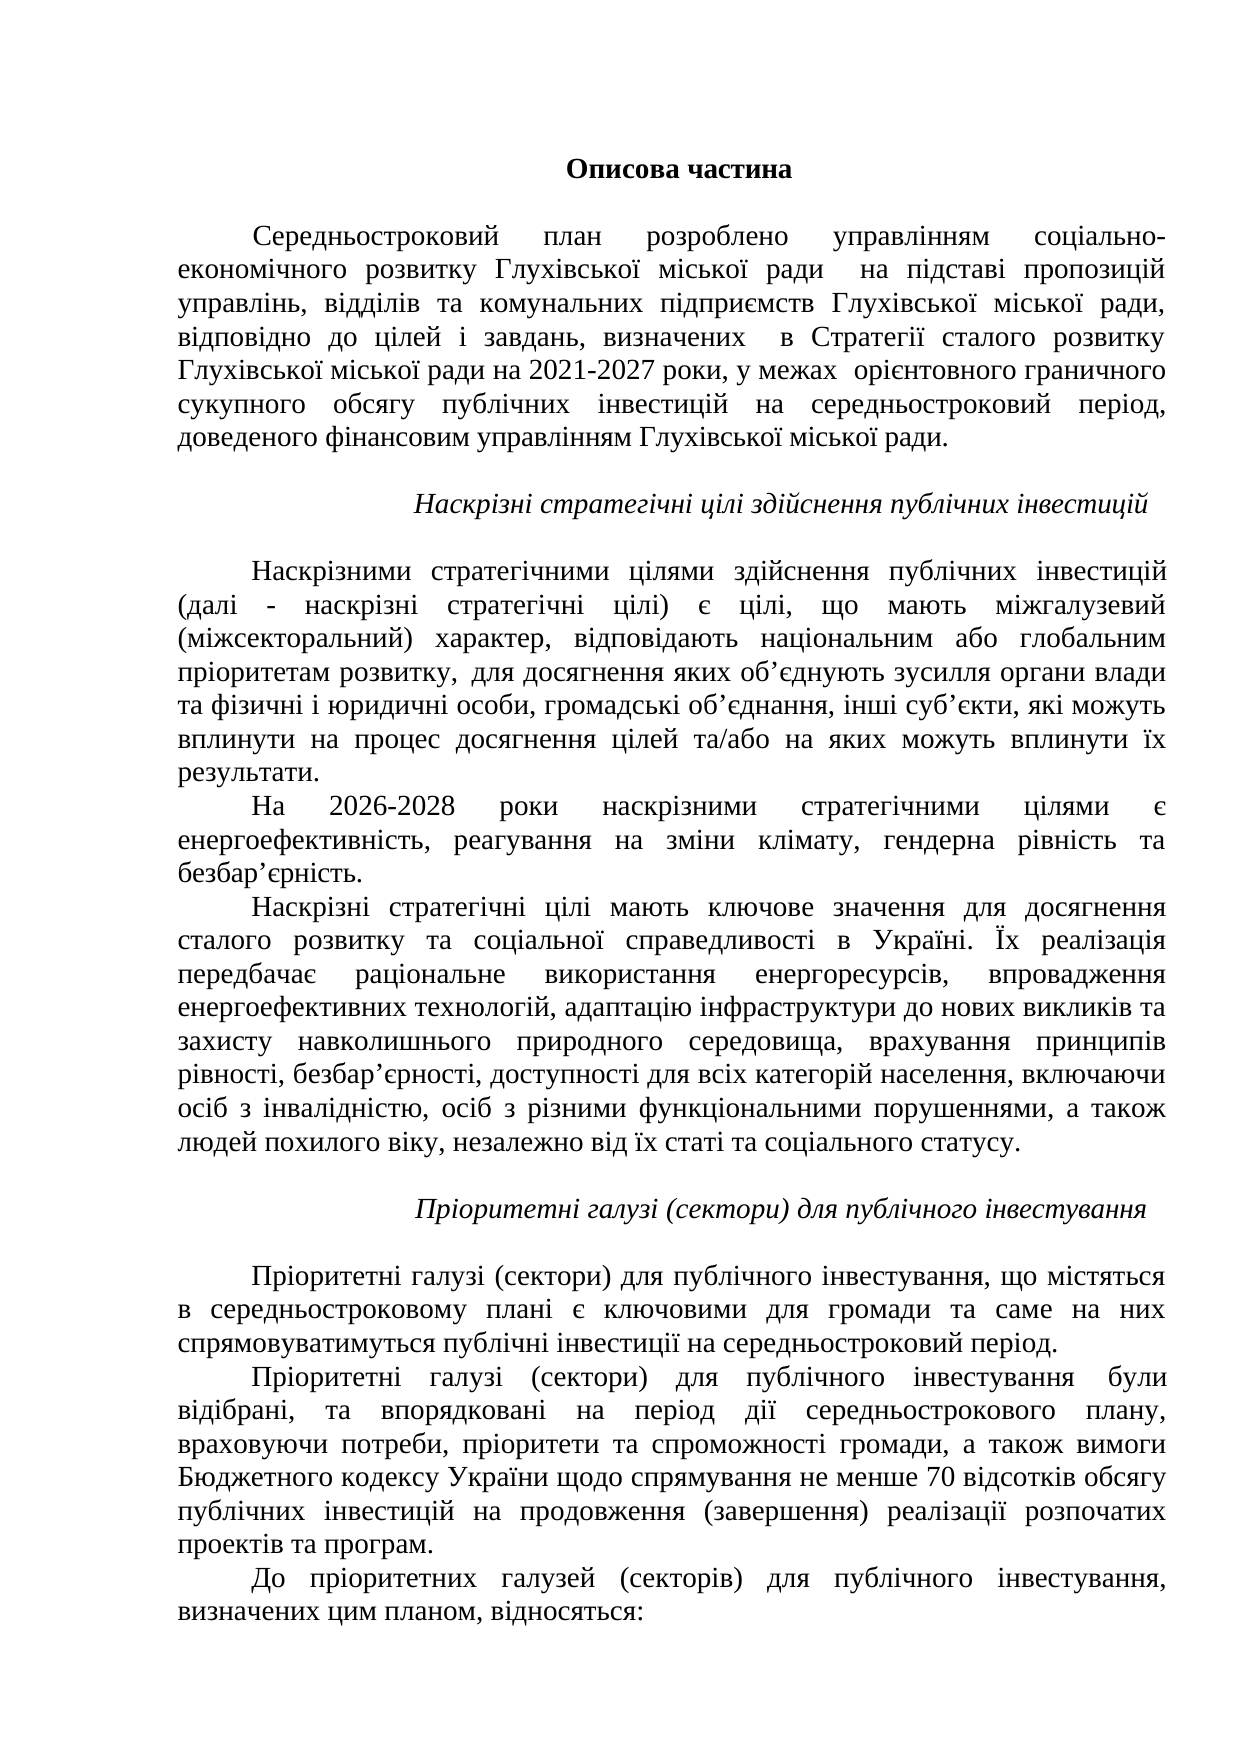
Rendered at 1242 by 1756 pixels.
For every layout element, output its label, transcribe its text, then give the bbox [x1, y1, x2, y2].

text Пріоритетні галузі (сектори) для публічного інвестування [415, 1191, 1183, 1224]
text Наскрізні стратегічні цілі здійснення публічних інвестицій [414, 486, 1183, 520]
text Пріоритетні галузі (сектори) для публічного інвестування, що містяться в середньостроковому плані є ключовими для громади та саме на них спрямовуватимуться публічні інвестиції на середньостроковий період. [177, 1258, 1166, 1359]
text Середньостроковий план розроблено управлінням соціально-економічного розвитку Глухівської міської ради на підставі пропозицій управлінь, відділів та комунальних підприємств Глухівської міської ради, відповідно до цілей і завдань, визначених в Стратегії сталого розвитку Глухівської міської ради на 2021-2027 роки, у межах орієнтовного граничного сукупного обсягу публічних інвестицій на середньостроковий період, доведеного фінансовим управлінням Глухівської міської ради. [177, 218, 1166, 453]
text Наскрізними стратегічними цілями здійснення публічних інвестицій (далі - наскрізні стратегічні цілі) є цілі, що мають міжгалузевий (міжсекторальний) характер, відповідають національним або глобальним пріоритетам розвитку, для досягнення яких об’єднують зусилля органи влади та фізичні і юридичні особи, громадські об’єднання, інші суб’єкти, які можуть вплинути на процес досягнення цілей та/або на яких можуть вплинути їх результати. [177, 553, 1167, 788]
text Наскрізні стратегічні цілі мають ключове значення для досягнення сталого розвитку та соціальної справедливості в Україні. Їх реалізація передбачає раціональне використання енергоресурсів, впровадження енергоефективних технологій, адаптацію інфраструктури до нових викликів та захисту навколишнього природного середовища, врахування принципів рівності, безбар’єрності, доступності для всіх категорій населення, включаючи осіб з інвалідністю, осіб з різними функціональними порушеннями, а також людей похилого віку, незалежно від їх статі та соціального статусу. [177, 889, 1167, 1157]
text Описова частина [293, 152, 1065, 185]
text На 2026-2028 роки наскрізними стратегічними цілями є енергоефективність, реагування на зміни клімату, гендерна рівність та безбар’єрність. [177, 788, 1166, 889]
text До пріоритетних галузей (секторів) для публічного інвестування, визначених цим планом, відносяться: [177, 1560, 1167, 1627]
text Пріоритетні галузі (сектори) для публічного інвестування були відібрані, та впорядковані на період дії середньострокового плану, враховуючи потреби, пріоритети та спроможності громади, а також вимоги Бюджетного кодексу України щодо спрямування не менше 70 відсотків обсягу публічних інвестицій на продовження (завершення) реалізації розпочатих проектів та програм. [177, 1359, 1167, 1560]
